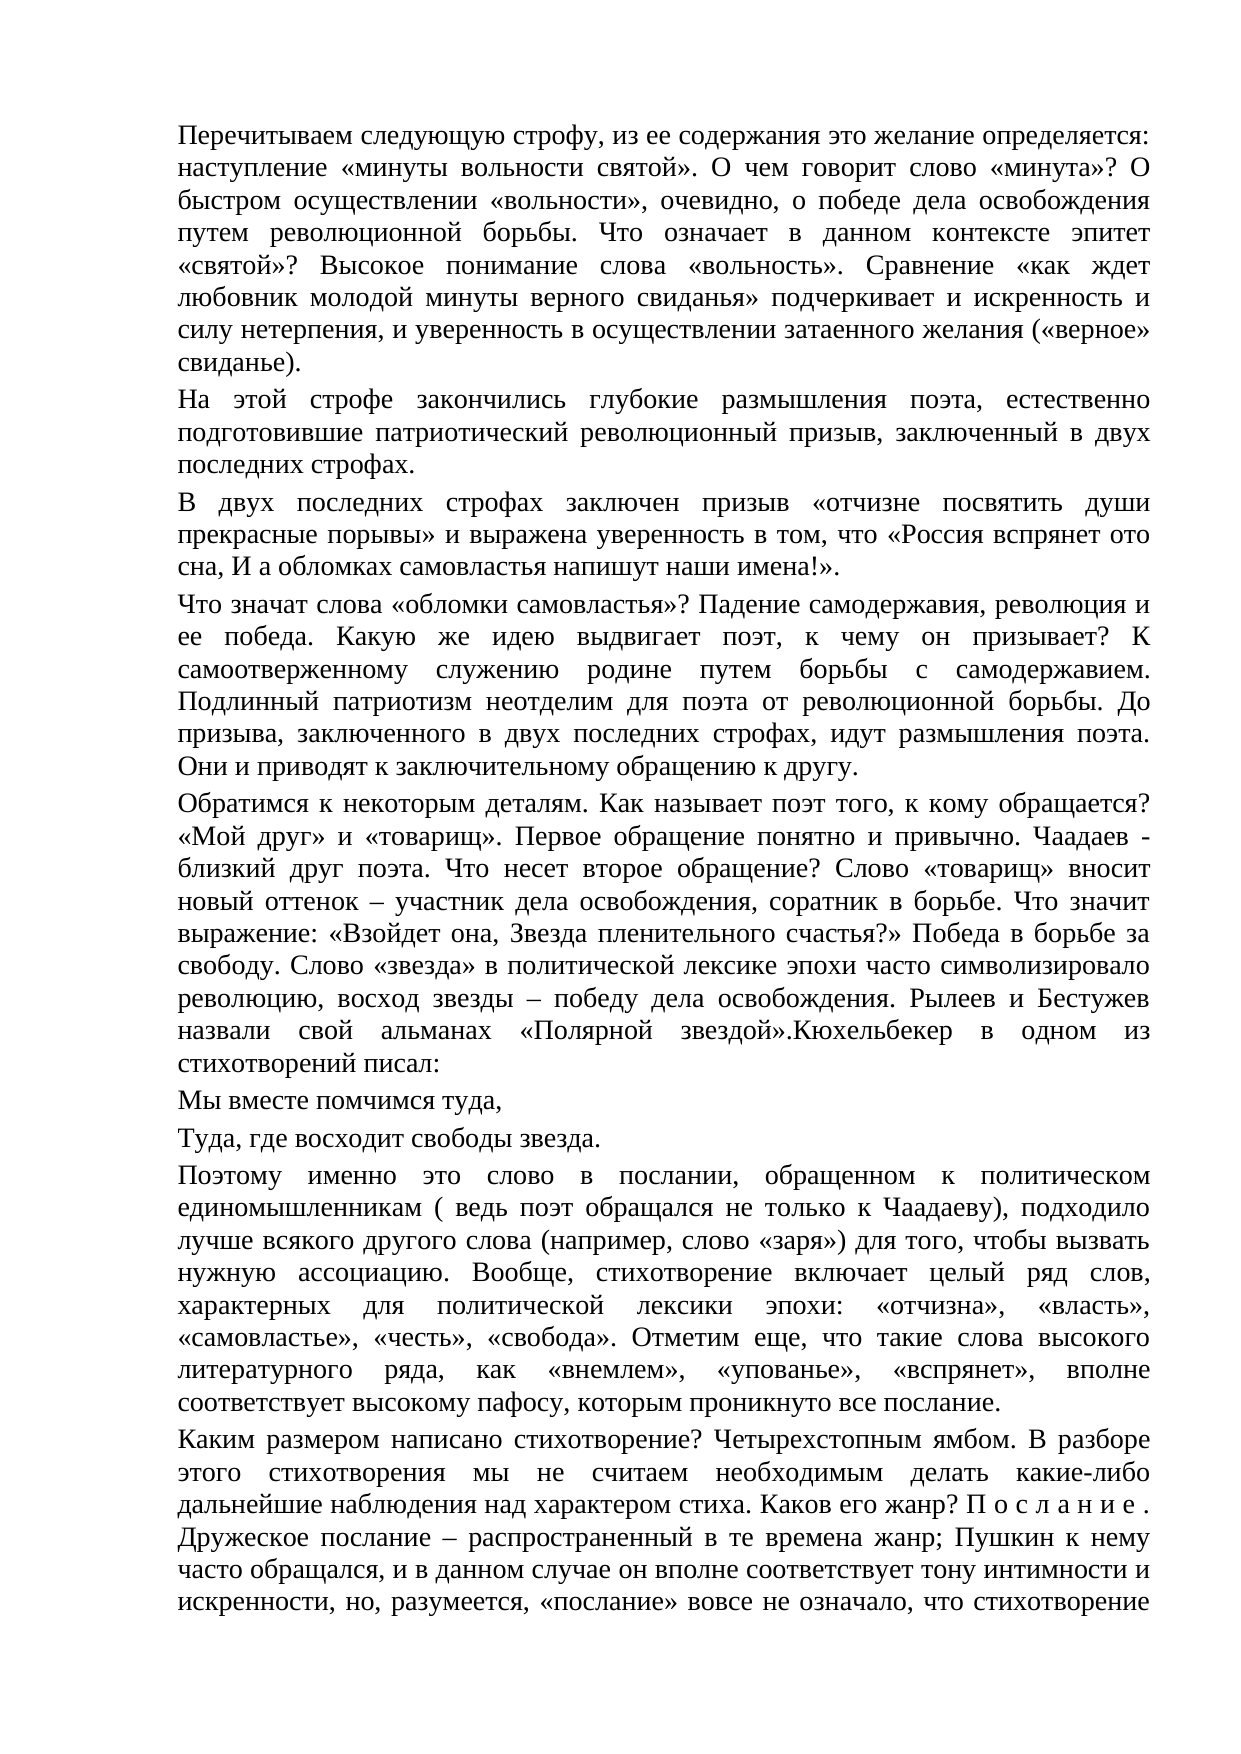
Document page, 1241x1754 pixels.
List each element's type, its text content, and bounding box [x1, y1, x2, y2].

text Поэтому именно это слово в послании, обращенном к политическом единомышленникам ( ведь поэт обращался не только к Чаадаеву), подходило лучше всякого другого слова (например, слово «заря») для того, чтобы вызвать нужную ассоциацию. Вообще, стихотворение включает целый ряд слов, характерных для политической лексики эпохи: «отчизна», «власть», «самовластье», «честь», «свобода». Отметим еще, что такие слова высокого литературного ряда, как «внемлем», «упованье», «вспрянет», вполне соответствует высокому пафосу, которым проникнуто все послание. [177, 1158, 1152, 1417]
text В двух последних строфах заключен призыв «отчизне посвятить души прекрасные порывы» и выражена уверенность в том, что «Россия вспрянет ото сна, И а обломках самовластья напишут наши имена!». [177, 485, 1152, 582]
text Обратимся к некоторым деталям. Как называет поэт того, к кому обращается? «Мой друг» и «товарищ». Первое обращение понятно и привычно. Чаадаев - близкий друг поэта. Что несет второе обращение? Слово «товарищ» вносит новый оттенок – участник дела освобождения, соратник в борьбе. Что значит выражение: «Взойдет она, Звезда пленительного счастья?» Победа в борьбе за свободу. Слово «звезда» в политической лексике эпохи часто символизировало революцию, восход звезды – победу дела освобождения. Рылеев и Бестужев назвали свой альманах «Полярной звездой».Кюхельбекер в одном из стихотворений писал: [177, 786, 1152, 1078]
text Туда, где восходит свободы звезда. [177, 1121, 1152, 1153]
text Мы вместе помчимся туда, [177, 1083, 1152, 1116]
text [177, 1422, 1152, 1617]
text Что значат слова «обломки самовластья»? Падение самодержавия, революция и ее победа. Какую же идею выдвигает поэт, к чему он призывает? К самоотверженному служению родине путем борьбы с самодержавием. Подлинный патриотизм неотделим для поэта от революционной борьбы. До призыва, заключенного в двух последних строфах, идут размышления поэта. Они и приводят к заключительному обращению к другу. [177, 587, 1152, 781]
text На этой строфе закончились глубокие размышления поэта, естественно подготовившие патриотический революционный призыв, заключенный в двух последних строфах. [177, 382, 1152, 479]
text Перечитываем следующую строфу, из ее содержания это желание определяется: наступление «минуты вольности святой». О чем говорит слово «минута»? О быстром осуществлении «вольности», очевидно, о победе дела освобождения путем революционной борьбы. Что означает в данном контексте эпитет «святой»? Высокое понимание слова «вольность». Сравнение «как ждет любовник молодой минуты верного свиданья» подчеркивает и искренность и силу нетерпения, и уверенность в осуществлении затаенного желания («верное» свиданье). [177, 118, 1152, 377]
